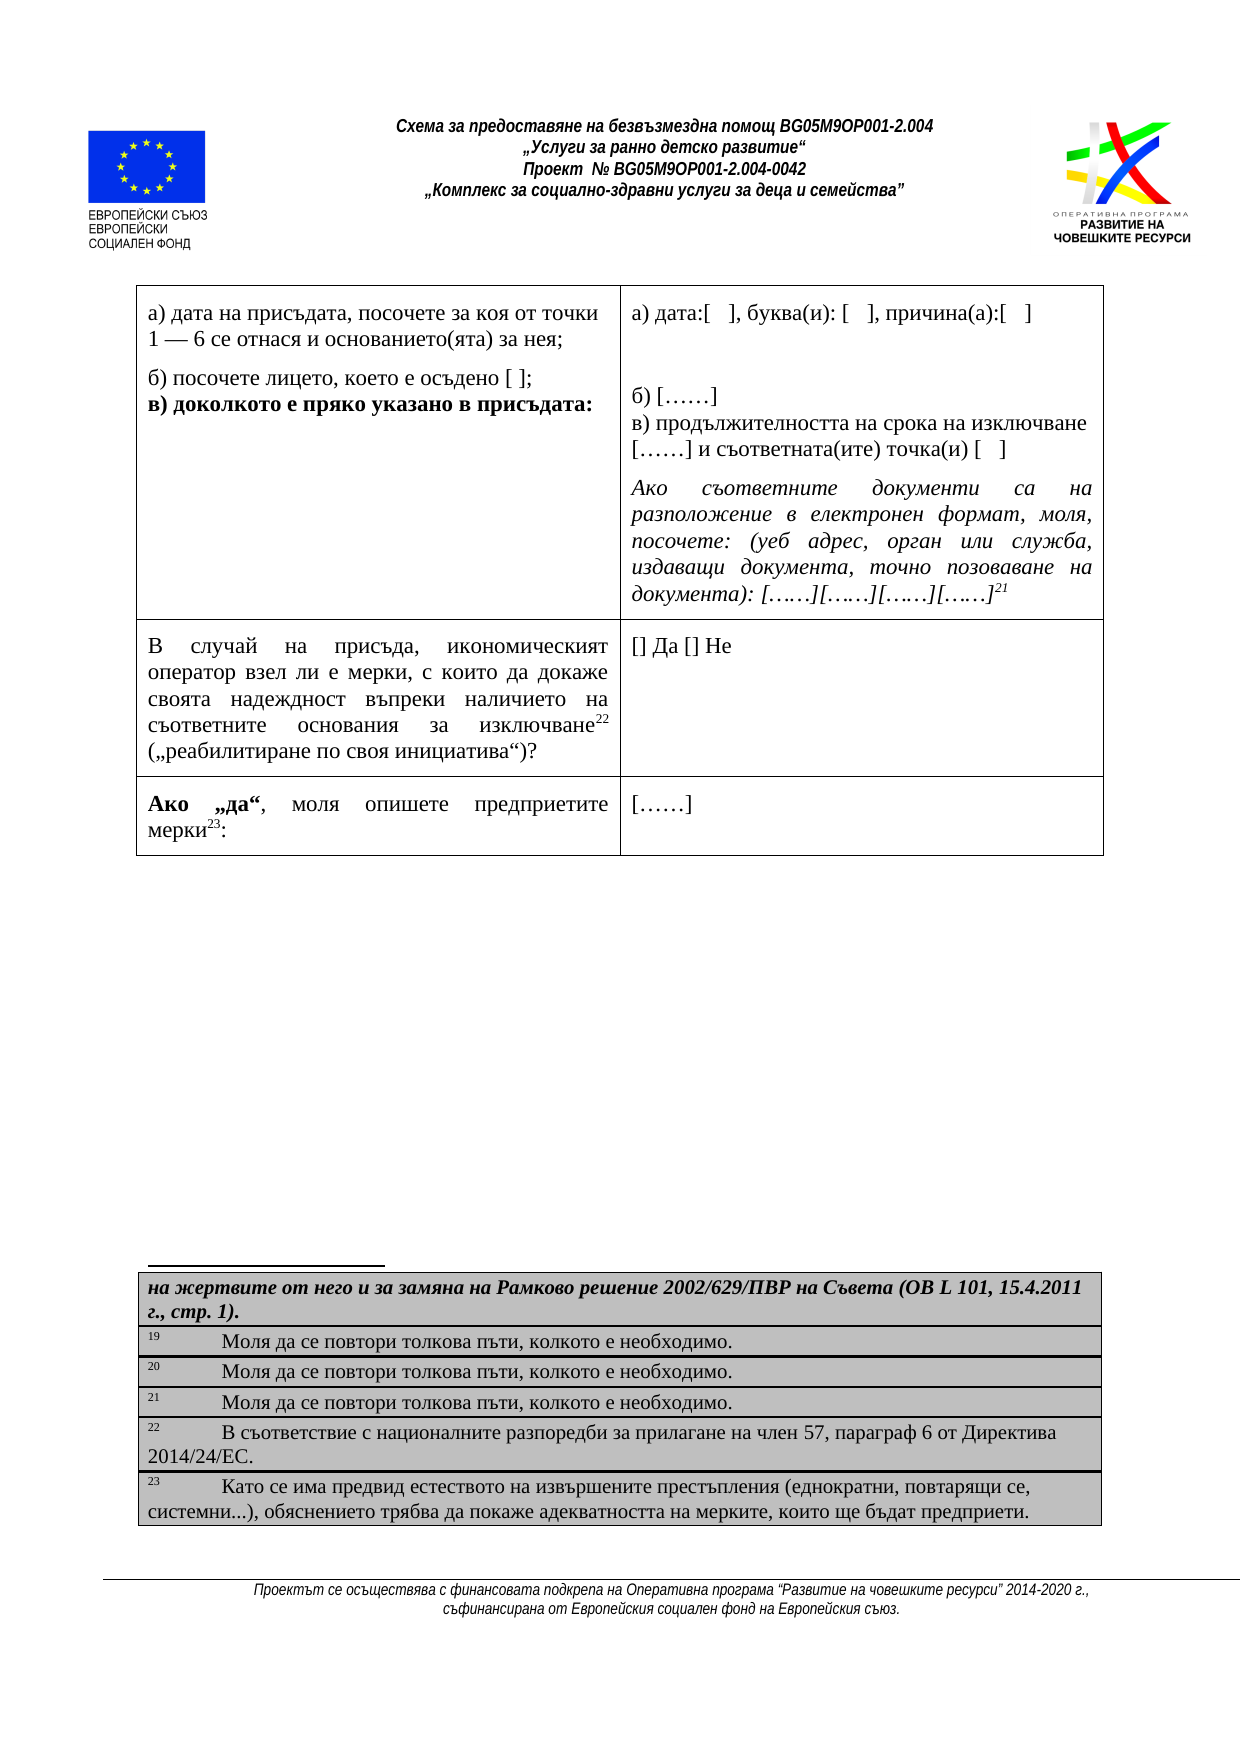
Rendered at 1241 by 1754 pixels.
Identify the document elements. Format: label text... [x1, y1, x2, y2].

table_cell [] Да [] Не [621, 620, 1103, 776]
table_cell Ако „да“, моля опишете предприетите мерки: [137, 777, 620, 855]
table_cell [……] [621, 777, 1103, 855]
picture [1030, 105, 1207, 256]
table_cell Ако „да“, моля посочете: а) дата на присъдата, посочете за коя от точки 1 — 6 се отнася и основанието(ята) за нея; б) посочете лицето, което е осъдено [ ]; в) доколкото е пряко указано в присъдата: [137, 286, 620, 618]
table_cell a) дата:[ ], буква(и): [ ], причина(а):[ ] б) [……] в) продължителността на срока на изключване [……] и съответната(ите) точка(и) [ ] Ако съответните документи са на разположение в електронен формат, моля, посочете: (уеб адрес, орган или служба, издаващи документа, точно позоваване на документа): [……][……][……][……] [621, 286, 1103, 618]
table_cell В случай на присъда, икономическият оператор взел ли е мерки, с които да докаже своята надеждност въпреки наличието на съответните основания за изключване („реабилитиране по своя инициатива“)? [137, 620, 620, 776]
picture [80, 105, 247, 266]
